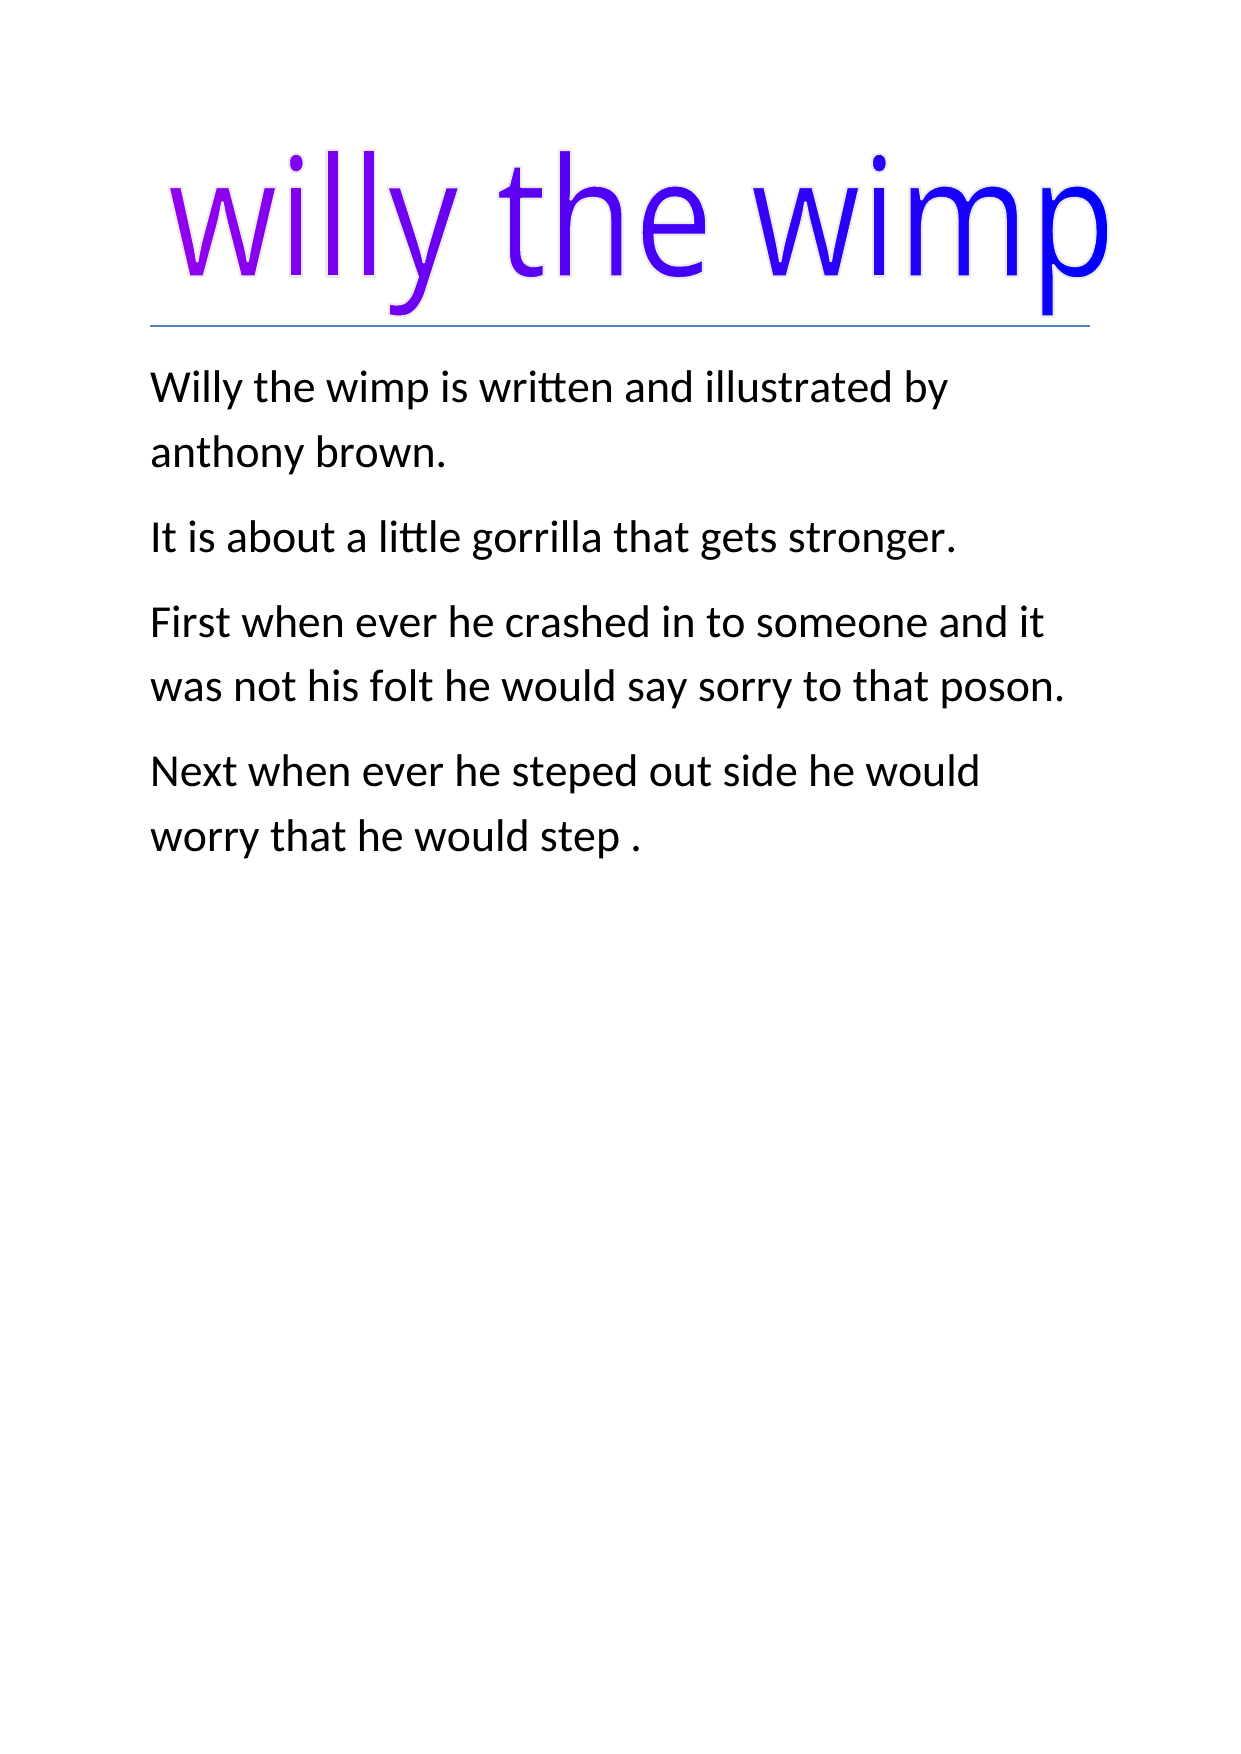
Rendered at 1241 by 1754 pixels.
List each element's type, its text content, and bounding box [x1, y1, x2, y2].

text First when ever he crashed in to someone and it was not his folt he would say sorry to that poson. [150, 593, 1090, 713]
text It is about a little gorrilla that gets stronger. [150, 508, 1090, 564]
text Next when ever he steped out side he would worry that he would step . [150, 742, 1090, 862]
text Willy the wimp is written and illustrated by anthony brown. [150, 358, 1090, 479]
